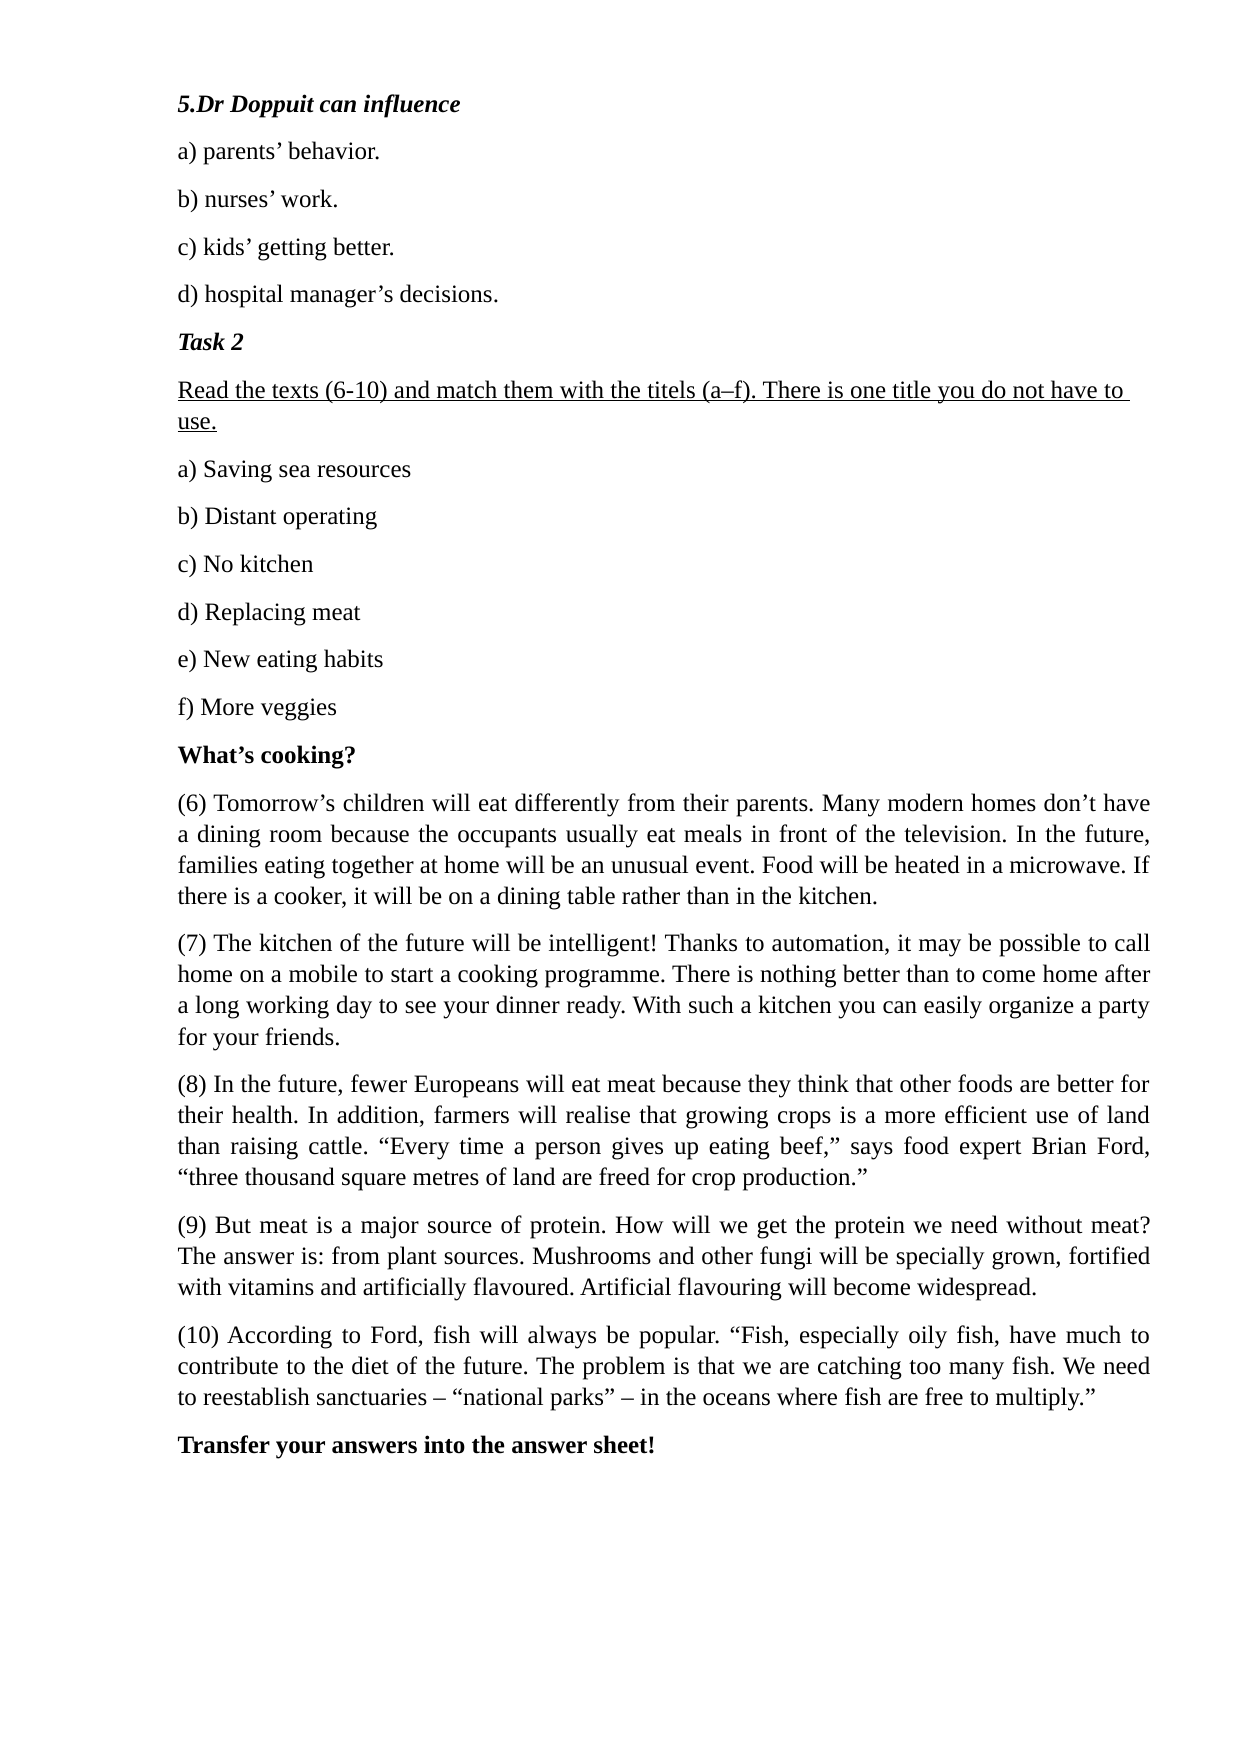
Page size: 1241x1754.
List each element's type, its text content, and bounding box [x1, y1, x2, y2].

text e) New eating habits [177, 644, 1152, 673]
text (9) But meat is a major source of protein. How will we get the protein we need without meat? The answer is: from plant sources. Mushrooms and other fungi will be specially grown, fortified with vitamins and artificially flavoured. Artificial flavouring will become widespread. [177, 1210, 1152, 1301]
text 5.Dr Doppuit can influence [177, 89, 1152, 117]
text f) More veggies [177, 692, 1152, 721]
text d) hospital manager’s decisions. [177, 279, 1152, 308]
text Task 2 [177, 327, 1152, 356]
text (8) In the future, fewer Europeans will eat meat because they think that other foods are better for their health. In addition, farmers will realise that growing crops is a more efficient use of land than raising cattle. “Every time a person gives up eating beef,” says food expert Brian Ford, “three thousand square metres of land are freed for crop production.” [177, 1069, 1152, 1191]
text a) Saving sea resources [177, 454, 1152, 482]
text Read the texts (6-10) and match them with the titels (a–f). There is one title you do not have to use. [177, 375, 1152, 435]
text (10) According to Ford, fish will always be popular. “Fish, especially oily fish, have much to contribute to the diet of the future. The problem is that we are catching too many fish. We need to reestablish sanctuaries – “national parks” – in the oceans where fish are free to multiply.” [177, 1320, 1152, 1411]
text c) kids’ getting better. [177, 232, 1152, 261]
text d) Replacing meat [177, 597, 1152, 626]
text c) No kitchen [177, 549, 1152, 578]
text a) parents’ behavior. [177, 136, 1152, 165]
text b) nurses’ work. [177, 184, 1152, 213]
text What’s cooking? [177, 740, 1152, 769]
text Transfer your answers into the answer sheet! [177, 1430, 1152, 1458]
text (6) Tomorrow’s children will eat differently from their parents. Many modern homes don’t have a dining room because the occupants usually eat meals in front of the television. In the future, families eating together at home will be an unusual event. Food will be heated in a microwave. If there is a cooker, it will be on a dining table rather than in the kitchen. [177, 788, 1152, 909]
text (7) The kitchen of the future will be intelligent! Thanks to automation, it may be possible to call home on a mobile to start a cooking programme. There is nothing better than to come home after a long working day to see your dinner ready. With such a kitchen you can easily organize a party for your friends. [177, 928, 1152, 1050]
text b) Distant operating [177, 501, 1152, 530]
